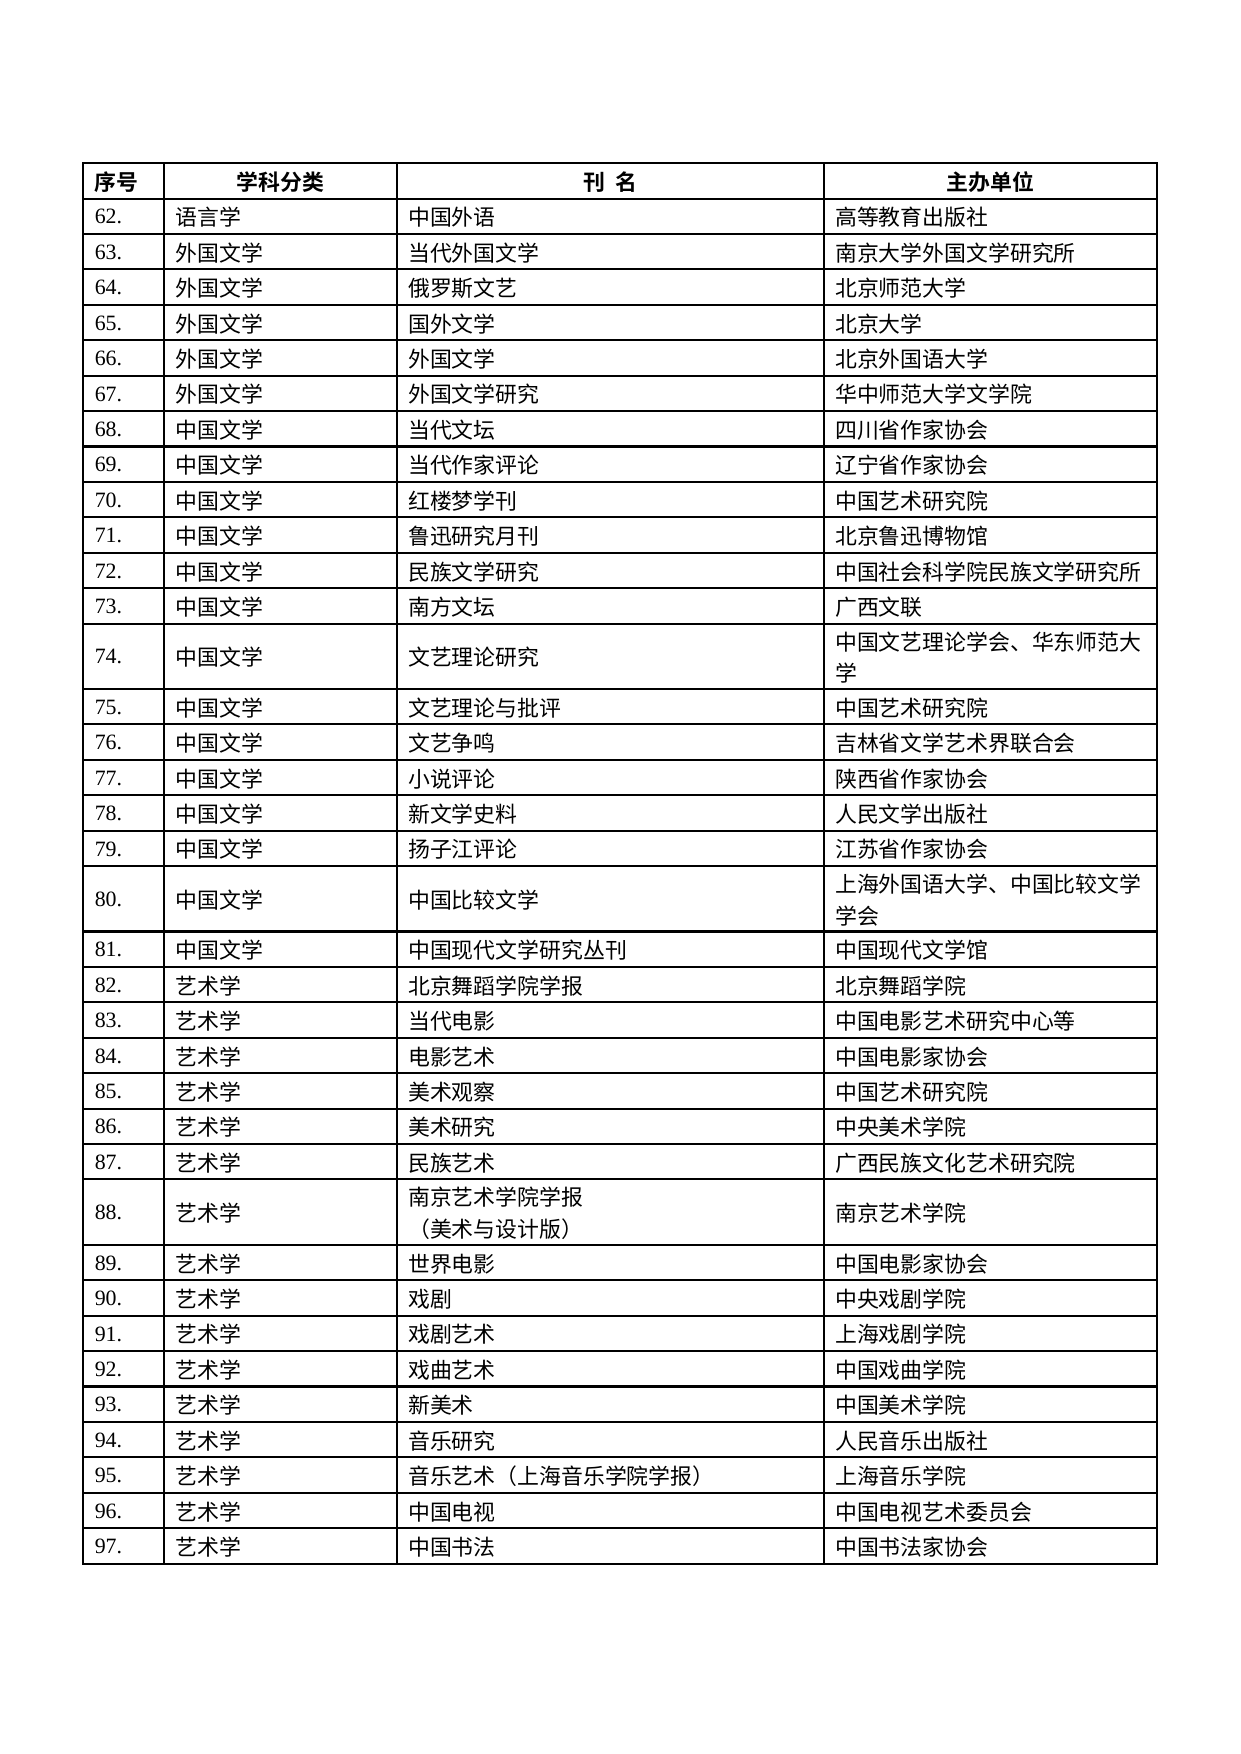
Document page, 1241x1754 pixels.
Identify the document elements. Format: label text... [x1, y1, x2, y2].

table_cell 中国戏曲学院 [825, 1352, 1156, 1385]
table_cell 南京艺术学院 [825, 1180, 1156, 1244]
table_cell 辽宁省作家协会 [825, 448, 1156, 481]
table_cell 当代作家评论 [398, 448, 823, 481]
table_cell 70. [84, 483, 163, 516]
table_cell 89. [84, 1246, 163, 1279]
table_cell 中国艺术研究院 [825, 690, 1156, 723]
table_cell 文艺理论研究 [398, 625, 823, 688]
table_cell 中国美术学院 [825, 1388, 1156, 1421]
table_cell 扬子江评论 [398, 832, 823, 865]
table_cell 江苏省作家协会 [825, 832, 1156, 865]
table_cell 96. [84, 1494, 163, 1527]
table_cell 戏曲艺术 [398, 1352, 823, 1385]
table_cell 戏剧 [398, 1281, 823, 1314]
table_cell 中国文学 [165, 625, 396, 688]
table_cell 71. [84, 518, 163, 552]
table_cell 外国文学 [165, 270, 396, 304]
table_cell 中国社会科学院民族文学研究所 [825, 554, 1156, 587]
table_cell 艺术学 [165, 1281, 396, 1314]
table_cell 上海外国语大学、中国比较文学学会 [825, 867, 1156, 930]
table_cell 当代外国文学 [398, 235, 823, 268]
table_cell 中国电影家协会 [825, 1246, 1156, 1279]
table_cell 中国文学 [165, 518, 396, 552]
table_cell 中国文学 [165, 554, 396, 587]
table_cell 新美术 [398, 1388, 823, 1421]
table_cell 南京艺术学院学报 （美术与设计版） [398, 1180, 823, 1244]
table_cell 新文学史料 [398, 796, 823, 829]
table_cell 艺术学 [165, 968, 396, 1001]
table_cell 吉林省文学艺术界联合会 [825, 725, 1156, 759]
table_cell 中国文学 [165, 933, 396, 966]
table_cell 艺术学 [165, 1352, 396, 1385]
table_cell 华中师范大学文学院 [825, 377, 1156, 410]
table_cell 77. [84, 761, 163, 794]
table_cell 87. [84, 1145, 163, 1178]
table_cell 艺术学 [165, 1003, 396, 1037]
table_cell 北京师范大学 [825, 270, 1156, 304]
table_cell 中国艺术研究院 [825, 1074, 1156, 1107]
table_cell 北京舞蹈学院 [825, 968, 1156, 1001]
table_cell 艺术学 [165, 1246, 396, 1279]
table_cell 艺术学 [165, 1074, 396, 1107]
table_cell 64. [84, 270, 163, 304]
table_cell 艺术学 [165, 1388, 396, 1421]
table_cell 北京大学 [825, 306, 1156, 339]
table_cell 86. [84, 1110, 163, 1143]
table_cell 69. [84, 448, 163, 481]
table_cell 中国书法 [398, 1529, 823, 1562]
table_cell 79. [84, 832, 163, 865]
table_cell 艺术学 [165, 1039, 396, 1072]
table_cell 艺术学 [165, 1494, 396, 1527]
table_cell 63. [84, 235, 163, 268]
table_cell 广西民族文化艺术研究院 [825, 1145, 1156, 1178]
table_cell 83. [84, 1003, 163, 1037]
table_cell 国外文学 [398, 306, 823, 339]
table_cell 88. [84, 1180, 163, 1244]
table_cell 中国文学 [165, 725, 396, 759]
table_cell 当代文坛 [398, 412, 823, 445]
table_cell 95. [84, 1458, 163, 1492]
table_cell 南京大学外国文学研究所 [825, 235, 1156, 268]
table_cell 68. [84, 412, 163, 445]
table_cell 人民音乐出版社 [825, 1423, 1156, 1456]
table_cell 62. [84, 200, 163, 233]
table_cell 76. [84, 725, 163, 759]
table_cell 75. [84, 690, 163, 723]
table_cell 中国文学 [165, 448, 396, 481]
table_cell 90. [84, 1281, 163, 1314]
table_cell 85. [84, 1074, 163, 1107]
table_cell 中国电视艺术委员会 [825, 1494, 1156, 1527]
table_header 主办单位 [825, 164, 1156, 197]
table_cell 鲁迅研究月刊 [398, 518, 823, 552]
table_cell 73. [84, 589, 163, 622]
table_cell 外国文学 [165, 235, 396, 268]
table_cell 民族艺术 [398, 1145, 823, 1178]
table_cell 中国书法家协会 [825, 1529, 1156, 1562]
table_cell 广西文联 [825, 589, 1156, 622]
table_cell 中国文艺理论学会、华东师范大学 [825, 625, 1156, 688]
table_cell 外国文学研究 [398, 377, 823, 410]
table_cell 91. [84, 1317, 163, 1350]
table_cell 84. [84, 1039, 163, 1072]
table_cell 音乐研究 [398, 1423, 823, 1456]
table_cell 82. [84, 968, 163, 1001]
table_cell 78. [84, 796, 163, 829]
table_cell 94. [84, 1423, 163, 1456]
table_cell 中央戏剧学院 [825, 1281, 1156, 1314]
table_cell 北京舞蹈学院学报 [398, 968, 823, 1001]
table_cell 当代电影 [398, 1003, 823, 1037]
table_cell 中国电影艺术研究中心等 [825, 1003, 1156, 1037]
table_cell 文艺理论与批评 [398, 690, 823, 723]
table_cell 中国艺术研究院 [825, 483, 1156, 516]
table_cell 南方文坛 [398, 589, 823, 622]
table_cell 72. [84, 554, 163, 587]
table_cell 陕西省作家协会 [825, 761, 1156, 794]
table_cell 艺术学 [165, 1423, 396, 1456]
table_cell 外国文学 [165, 341, 396, 374]
table_cell 81. [84, 933, 163, 966]
table_cell 艺术学 [165, 1458, 396, 1492]
table_cell 中国电影家协会 [825, 1039, 1156, 1072]
table_cell 世界电影 [398, 1246, 823, 1279]
table_cell 外国文学 [165, 306, 396, 339]
table_cell 美术研究 [398, 1110, 823, 1143]
table_cell 中国文学 [165, 761, 396, 794]
table_cell 小说评论 [398, 761, 823, 794]
table_cell 中国电视 [398, 1494, 823, 1527]
table_cell 中国外语 [398, 200, 823, 233]
table_cell 中国文学 [165, 832, 396, 865]
table_cell 四川省作家协会 [825, 412, 1156, 445]
table_cell 外国文学 [165, 377, 396, 410]
table_cell 上海戏剧学院 [825, 1317, 1156, 1350]
table_cell 艺术学 [165, 1110, 396, 1143]
table_cell 中国现代文学馆 [825, 933, 1156, 966]
table_cell 红楼梦学刊 [398, 483, 823, 516]
table_cell 北京外国语大学 [825, 341, 1156, 374]
table_cell 音乐艺术（上海音乐学院学报） [398, 1458, 823, 1492]
table_cell 外国文学 [398, 341, 823, 374]
table_cell 66. [84, 341, 163, 374]
table_cell 中国比较文学 [398, 867, 823, 930]
table_cell 92. [84, 1352, 163, 1385]
table_cell 戏剧艺术 [398, 1317, 823, 1350]
table_header 学科分类 [165, 164, 396, 197]
table_cell 俄罗斯文艺 [398, 270, 823, 304]
table_cell 中国文学 [165, 690, 396, 723]
table_cell 67. [84, 377, 163, 410]
table_cell 中国文学 [165, 483, 396, 516]
table_header 序号 [84, 164, 163, 197]
table_cell 74. [84, 625, 163, 688]
table_cell 中国现代文学研究丛刊 [398, 933, 823, 966]
table_cell 艺术学 [165, 1145, 396, 1178]
table_cell 中国文学 [165, 412, 396, 445]
table_cell 中央美术学院 [825, 1110, 1156, 1143]
table_cell 65. [84, 306, 163, 339]
table_cell 北京鲁迅博物馆 [825, 518, 1156, 552]
table_cell 民族文学研究 [398, 554, 823, 587]
table_header 刊 名 [398, 164, 823, 197]
table_cell 上海音乐学院 [825, 1458, 1156, 1492]
table_cell 93. [84, 1388, 163, 1421]
table_cell 中国文学 [165, 589, 396, 622]
table_cell 电影艺术 [398, 1039, 823, 1072]
table_cell 美术观察 [398, 1074, 823, 1107]
table_cell 语言学 [165, 200, 396, 233]
table_cell 艺术学 [165, 1529, 396, 1562]
table_cell 80. [84, 867, 163, 930]
table_cell 中国文学 [165, 796, 396, 829]
table_cell 艺术学 [165, 1180, 396, 1244]
table_cell 人民文学出版社 [825, 796, 1156, 829]
table_cell 高等教育出版社 [825, 200, 1156, 233]
table_cell 艺术学 [165, 1317, 396, 1350]
table_cell 中国文学 [165, 867, 396, 930]
table_cell 文艺争鸣 [398, 725, 823, 759]
table_cell 97. [84, 1529, 163, 1562]
